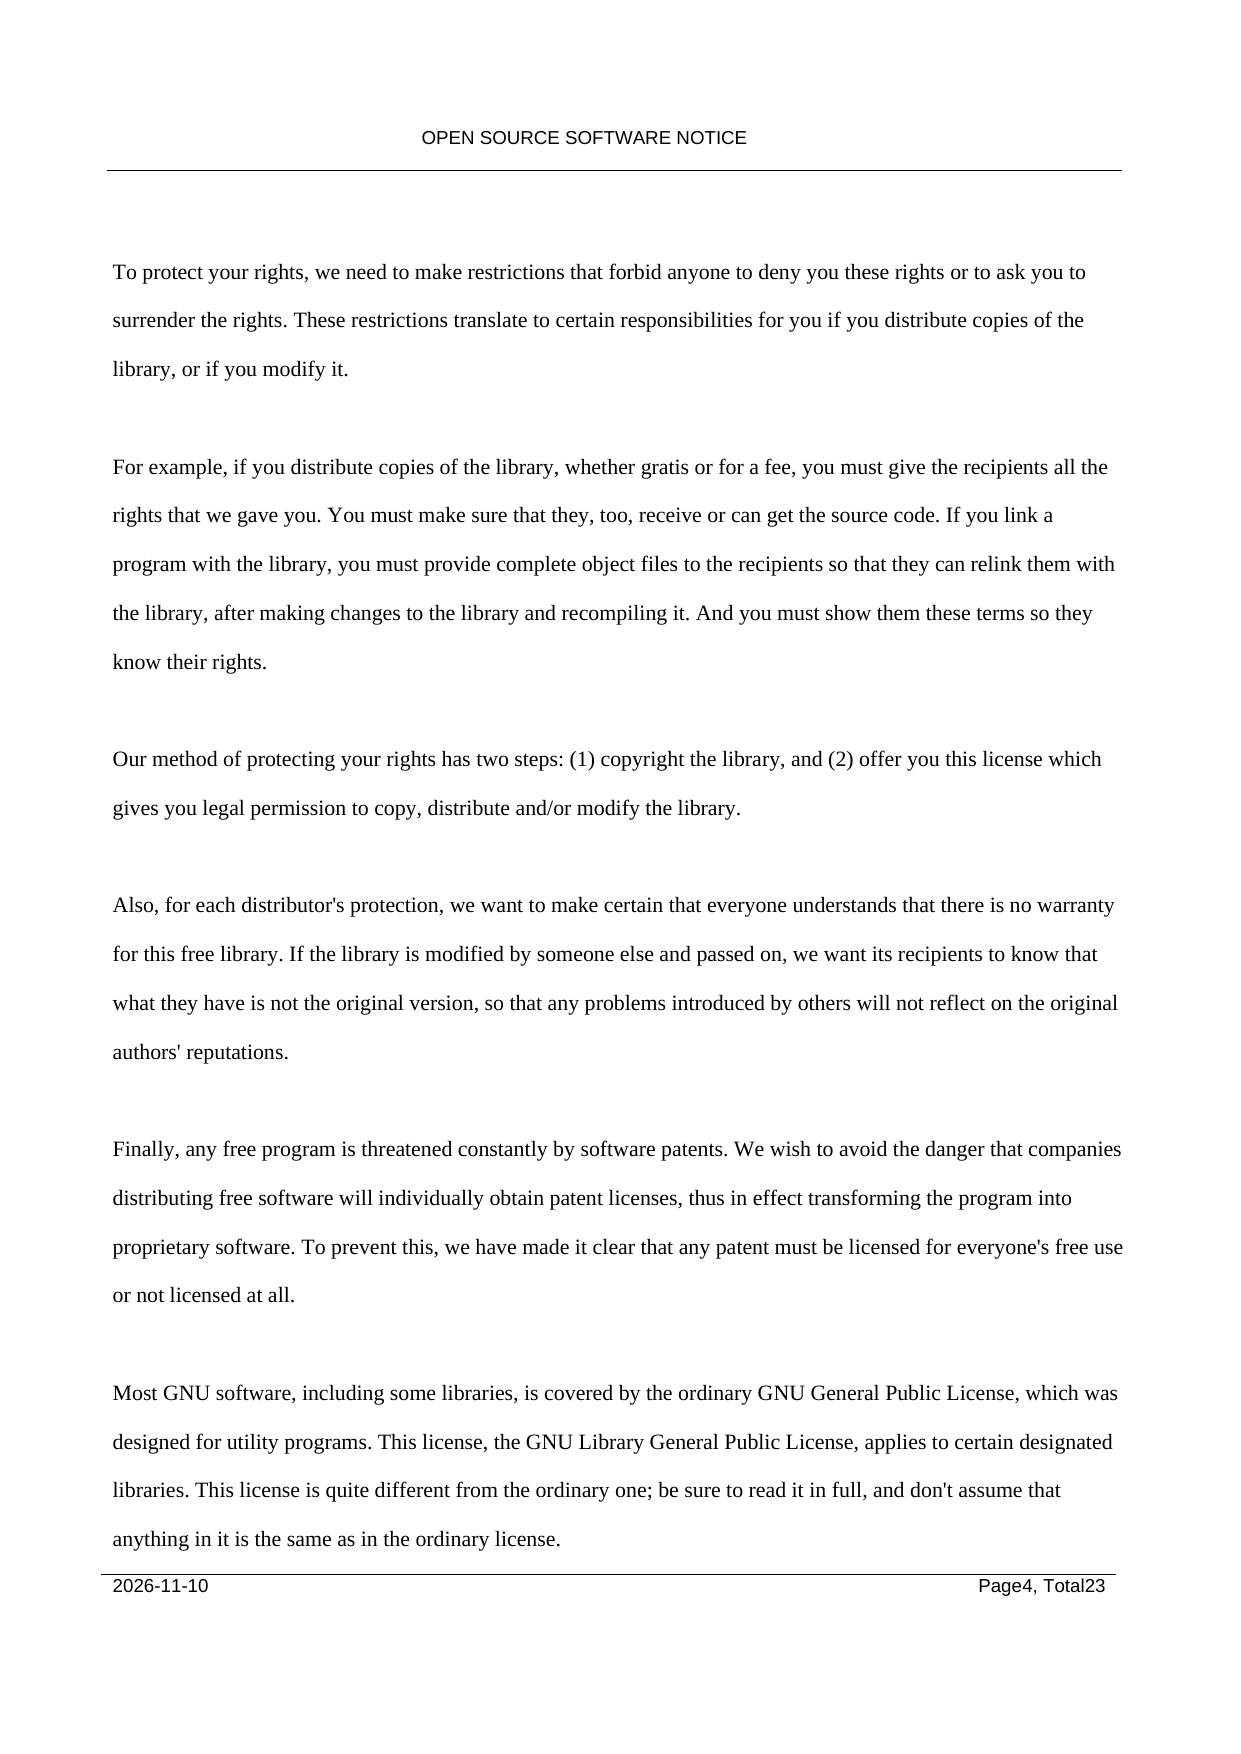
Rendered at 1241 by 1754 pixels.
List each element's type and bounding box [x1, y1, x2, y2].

text [112, 206, 1128, 1555]
